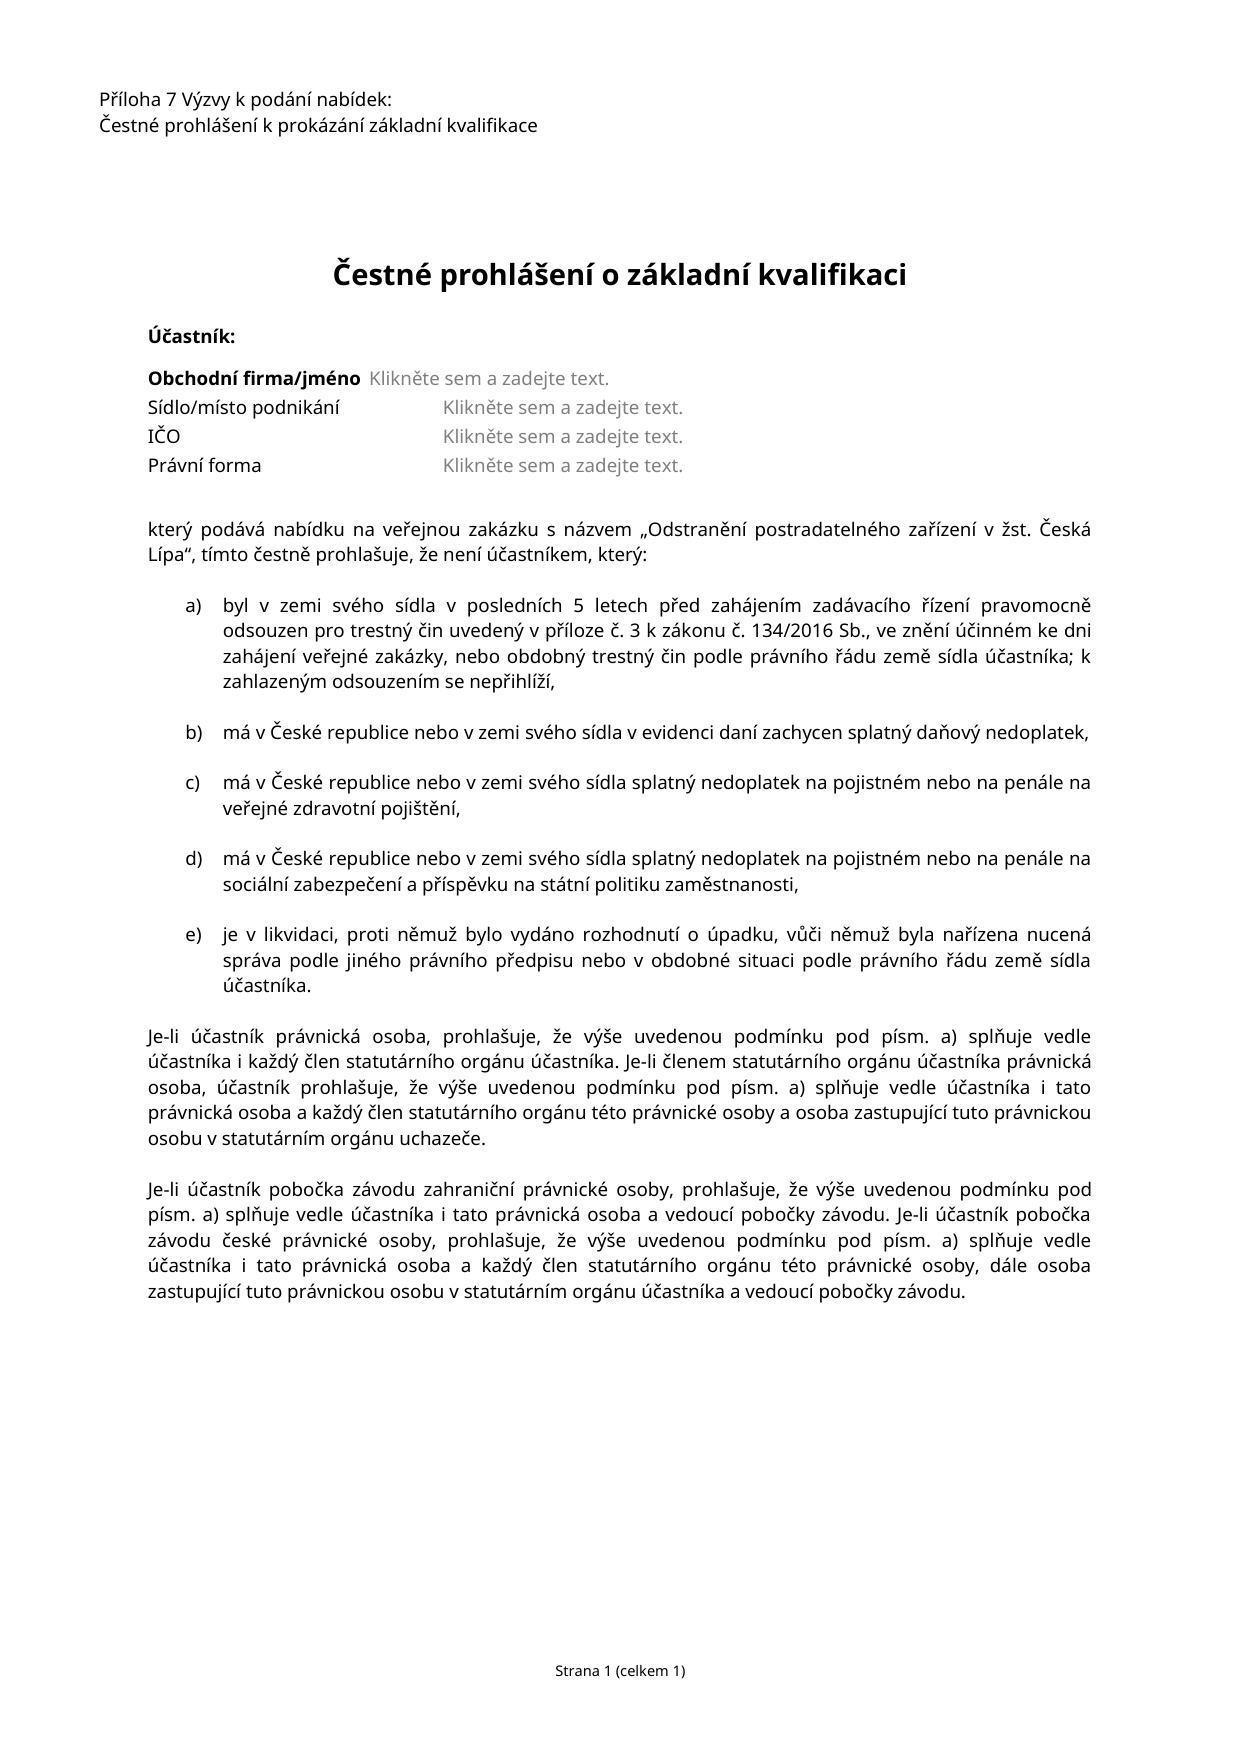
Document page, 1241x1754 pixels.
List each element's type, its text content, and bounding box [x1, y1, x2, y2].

list má v České republice nebo v zemi svého sídla v evidenci daní zachycen splatný daňový nedoplatek, [185, 719, 1093, 744]
text který podává nabídku na veřejnou zakázku s názvem „Odstranění postradatelného zařízení v žst. Česká Lípa“, tímto čestně prohlašuje, že není účastníkem, který: [148, 516, 1093, 567]
list byl v zemi svého sídla v posledních 5 letech před zahájením zadávacího řízení pravomocně odsouzen pro trestný čin uvedený v příloze č. 3 k zákonu č. 134/2016 Sb., ve znění účinném ke dni zahájení veřejné zakázky, nebo obdobný trestný čin podle právního řádu země sídla účastníka; k zahlazeným odsouzením se nepřihlíží, [185, 592, 1093, 694]
list má v České republice nebo v zemi svého sídla splatný nedoplatek na pojistném nebo na penále na sociální zabezpečení a příspěvku na státní politiku zaměstnanosti, [185, 846, 1093, 897]
title Čestné prohlášení o základní kvalifikaci [148, 254, 1093, 293]
text Sídlo/místo podnikání [148, 391, 1093, 420]
list je v likvidaci, proti němuž bylo vydáno rozhodnutí o úpadku, vůči němuž byla nařízena nucená správa podle jiného právního předpisu nebo v obdobné situaci podle právního řádu země sídla účastníka. [185, 922, 1093, 998]
list má v České republice nebo v zemi svého sídla splatný nedoplatek na pojistném nebo na penále na veřejné zdravotní pojištění, [185, 769, 1093, 821]
text Je-li účastník pobočka závodu zahraniční právnické osoby, prohlašuje, že výše uvedenou podmínku pod písm. a) splňuje vedle účastníka i tato právnická osoba a vedoucí pobočky závodu. Je-li účastník pobočka závodu české právnické osoby, prohlašuje, že výše uvedenou podmínku pod písm. a) splňuje vedle účastníka i tato právnická osoba a každý člen statutárního orgánu této právnické osoby, dále osoba zastupující tuto právnickou osobu v statutárním orgánu účastníka a vedoucí pobočky závodu. [148, 1176, 1093, 1304]
text Obchodní firma/jméno [148, 362, 1093, 391]
text Právní forma [148, 449, 1093, 478]
text IČO [148, 420, 1093, 449]
text Je-li účastník právnická osoba, prohlašuje, že výše uvedenou podmínku pod písm. a) splňuje vedle účastníka i každý člen statutárního orgánu účastníka. Je-li členem statutárního orgánu účastníka právnická osoba, účastník prohlašuje, že výše uvedenou podmínku pod písm. a) splňuje vedle účastníka i tato právnická osoba a každý člen statutárního orgánu této právnické osoby a osoba zastupující tuto právnickou osobu v statutárním orgánu uchazeče. [148, 1023, 1093, 1151]
text Účastník: [148, 318, 1093, 349]
